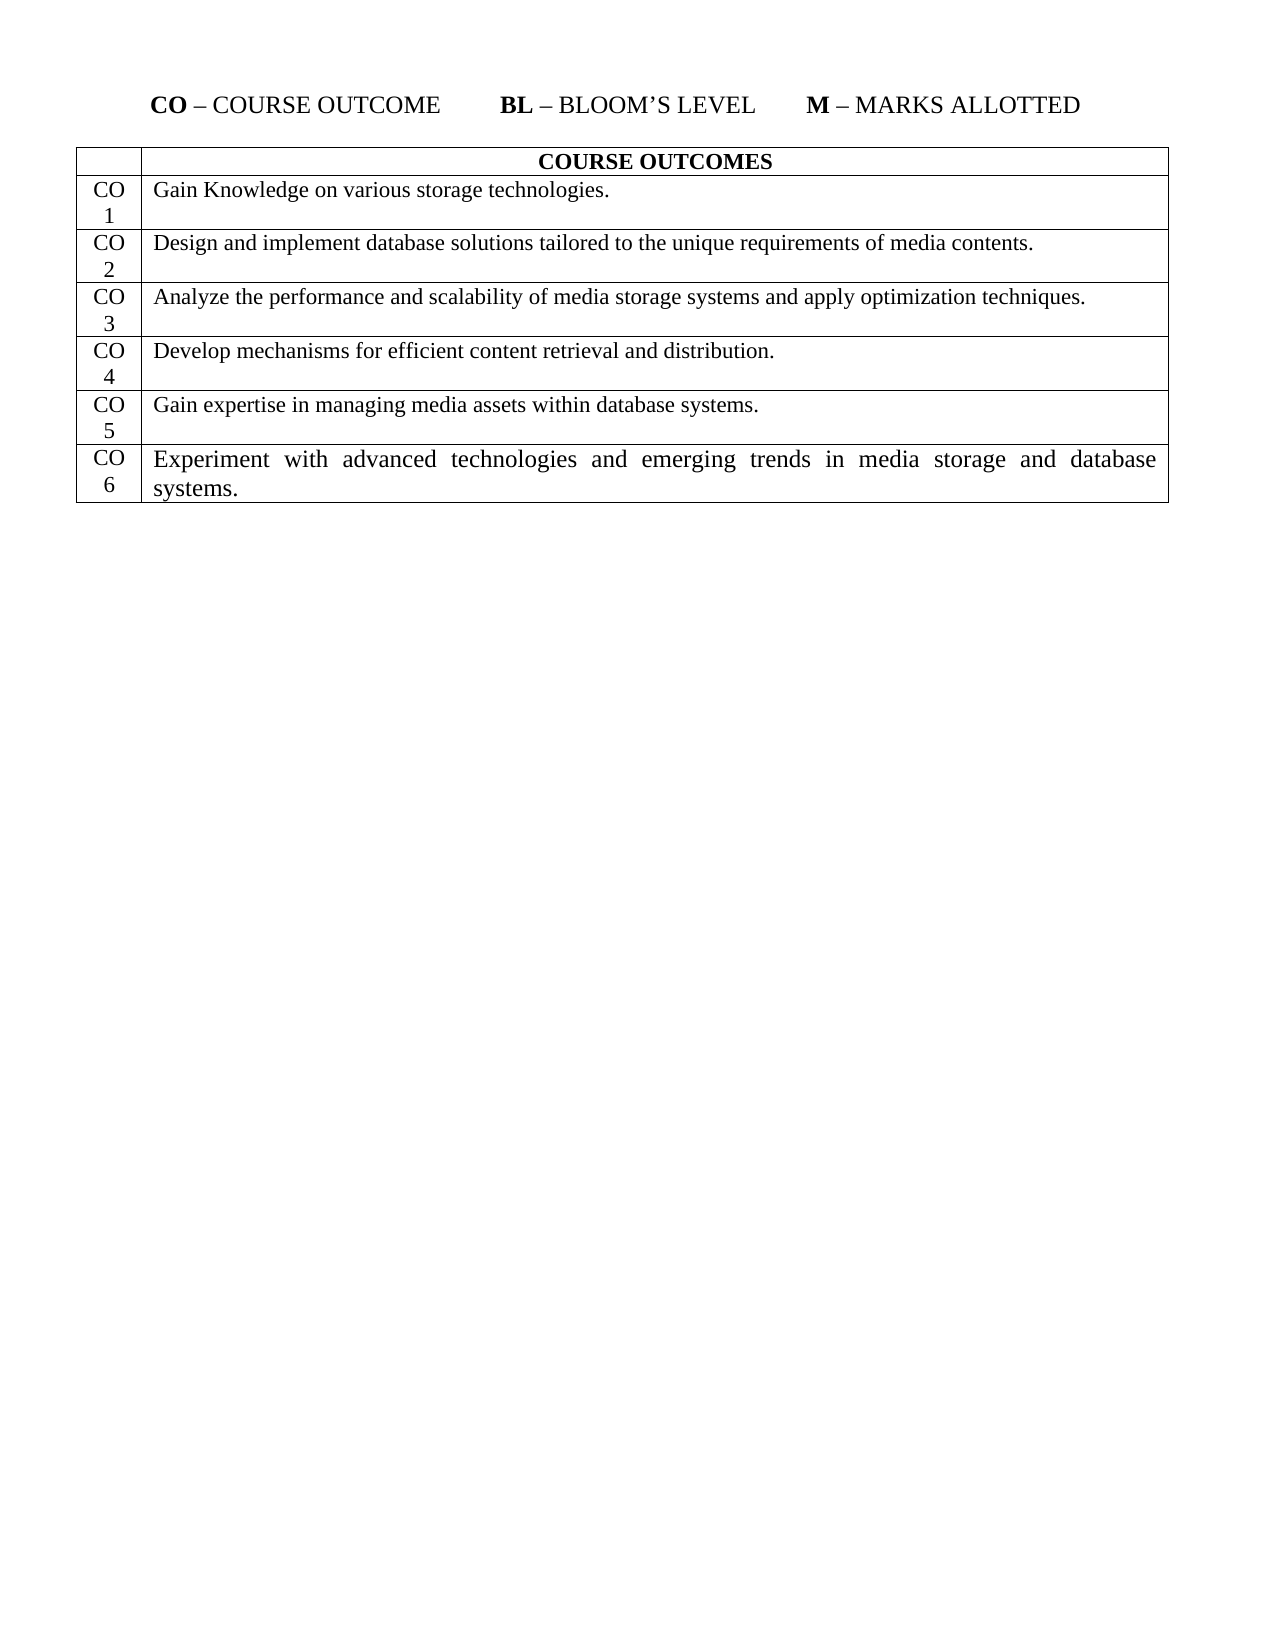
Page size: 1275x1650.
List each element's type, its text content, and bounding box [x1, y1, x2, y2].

table_cell CO3 [77, 283, 141, 336]
table_cell Develop mechanisms for efficient content retrieval and distribution. [142, 337, 1168, 390]
table_cell Experiment with advanced technologies and emerging trends in media storage and database systems. [142, 445, 1168, 502]
table_cell CO4 [77, 337, 141, 390]
table_cell CO1 [77, 176, 141, 228]
text CO – COURSE OUTCOME BL – BLOOM’S LEVEL M – MARKS ALLOTTED [150, 90, 1125, 118]
table_cell Gain Knowledge on various storage technologies. [142, 176, 1168, 228]
table_cell Gain expertise in managing media assets within database systems. [142, 391, 1168, 443]
table_cell CO6 [77, 445, 141, 502]
table_cell Analyze the performance and scalability of media storage systems and apply optimization techniques. [142, 283, 1168, 336]
table_header COURSE OUTCOMES [142, 148, 1168, 175]
table_cell CO5 [77, 391, 141, 443]
table_cell Design and implement database solutions tailored to the unique requirements of media contents. [142, 230, 1168, 282]
table_cell CO2 [77, 230, 141, 282]
table_header [77, 148, 141, 175]
